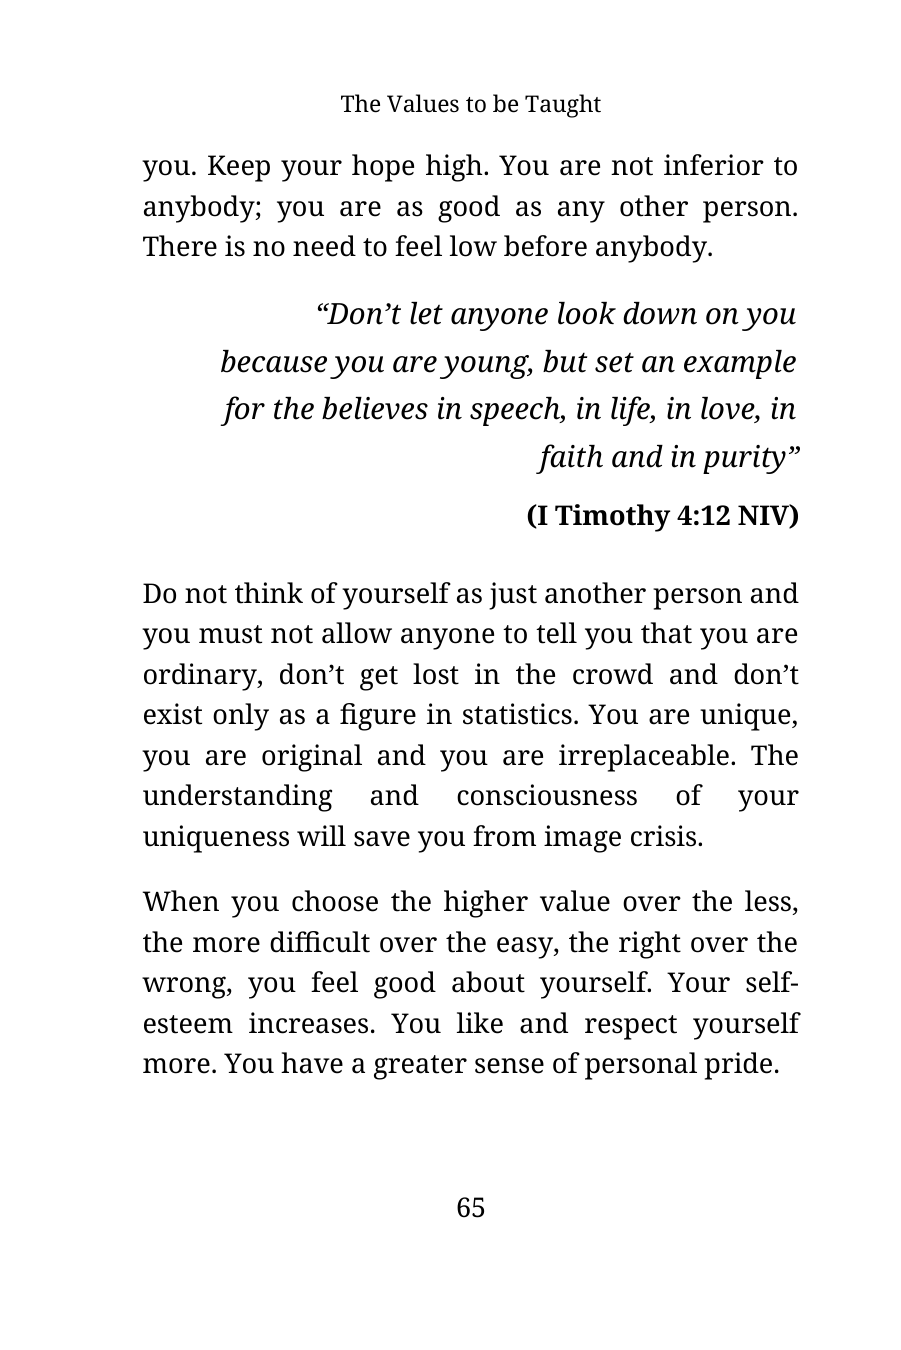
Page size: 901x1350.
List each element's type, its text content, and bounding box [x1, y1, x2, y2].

text Do not think of yourself as just another person and you must not allow anyone to tell you that you are ordinary, don’t get lost in the crowd and don’t exist only as a figure in statistics. You are unique, you are original and you are irreplaceable. The understanding and consciousness of your uniqueness will save you from image crisis. [142, 574, 800, 854]
text “Don’t let anyone look down on you because you are young, but set an example for the believes in speech, in life, in love, in faith and in purity” [217, 293, 800, 476]
subtitle (I Timothy 4:12 NIV) [142, 496, 800, 533]
text When you choose the higher value over the less, the more difficult over the easy, the right over the wrong, you feel good about yourself. Your self-esteem increases. You like and respect yourself more. You have a greater sense of personal pride. [142, 883, 800, 1082]
